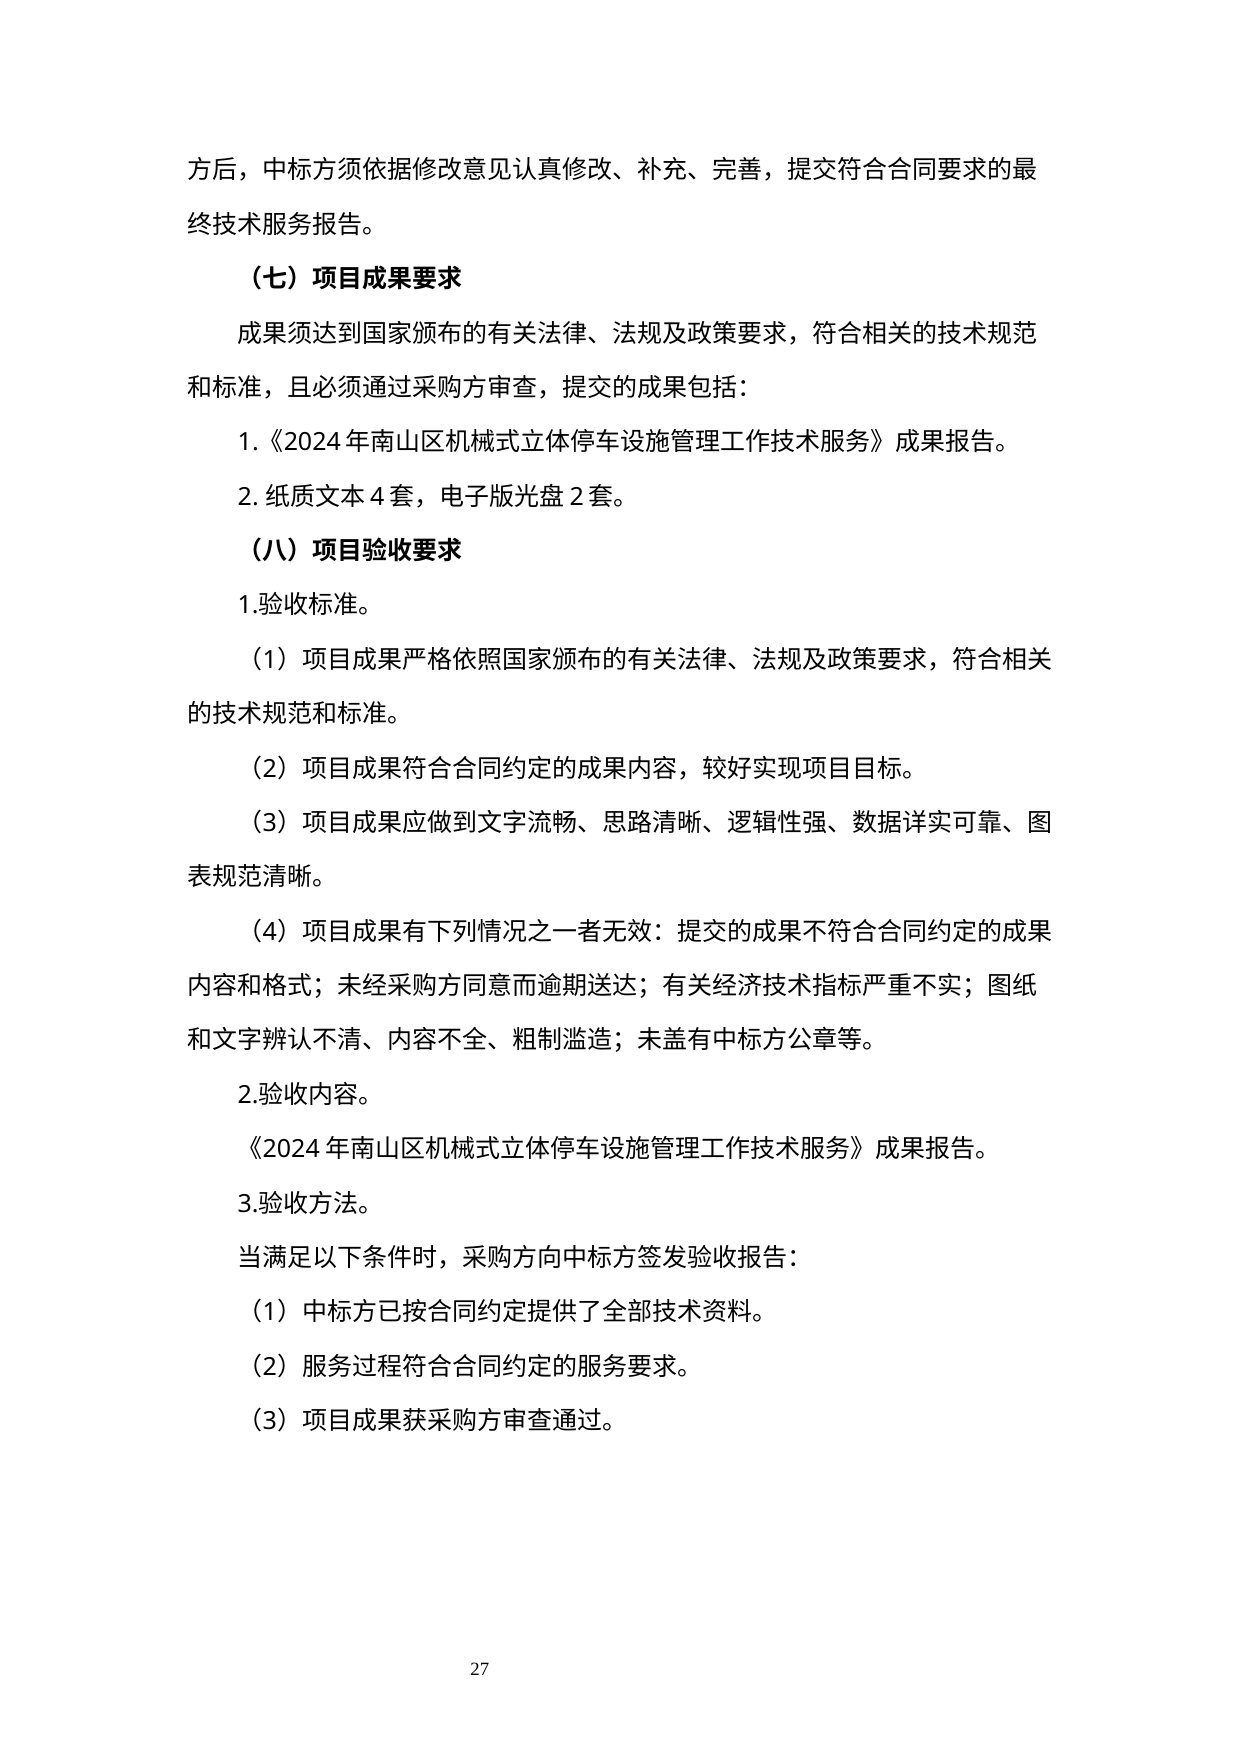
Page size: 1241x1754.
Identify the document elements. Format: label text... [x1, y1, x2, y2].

text （1）项目成果严格依照国家颁布的有关法律、法规及政策要求，符合相关的技术规范和标准。 [187, 639, 1053, 730]
text （八）项目验收要求 [187, 531, 1053, 567]
text 2.验收内容。 [187, 1074, 1053, 1111]
text 1.验收标准。 [187, 585, 1053, 621]
text 2. 纸质文本4套，电子版光盘2套。 [187, 476, 1053, 512]
text 《2024年南山区机械式立体停车设施管理工作技术服务》成果报告。 [187, 1129, 1053, 1165]
text （2）项目成果符合合同约定的成果内容，较好实现项目目标。 [187, 748, 1053, 784]
text （3）项目成果获采购方审查通过。 [187, 1401, 1053, 1437]
text （2）服务过程符合合同约定的服务要求。 [187, 1346, 1053, 1382]
text 1.《2024年南山区机械式立体停车设施管理工作技术服务》成果报告。 [187, 422, 1053, 458]
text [187, 150, 1053, 241]
text 成果须达到国家颁布的有关法律、法规及政策要求，符合相关的技术规范和标准，且必须通过采购方审查，提交的成果包括： [187, 313, 1053, 404]
text （4）项目成果有下列情况之一者无效：提交的成果不符合合同约定的成果内容和格式；未经采购方同意而逾期送达；有关经济技术指标严重不实；图纸和文字辨认不清、内容不全、粗制滥造；未盖有中标方公章等。 [187, 911, 1053, 1056]
text （七）项目成果要求 [187, 259, 1053, 295]
text （3）项目成果应做到文字流畅、思路清晰、逻辑性强、数据详实可靠、图表规范清晰。 [187, 802, 1053, 893]
text 当满足以下条件时，采购方向中标方签发验收报告： [187, 1237, 1053, 1274]
text （1）中标方已按合同约定提供了全部技术资料。 [187, 1292, 1053, 1328]
text 3.验收方法。 [187, 1183, 1053, 1219]
